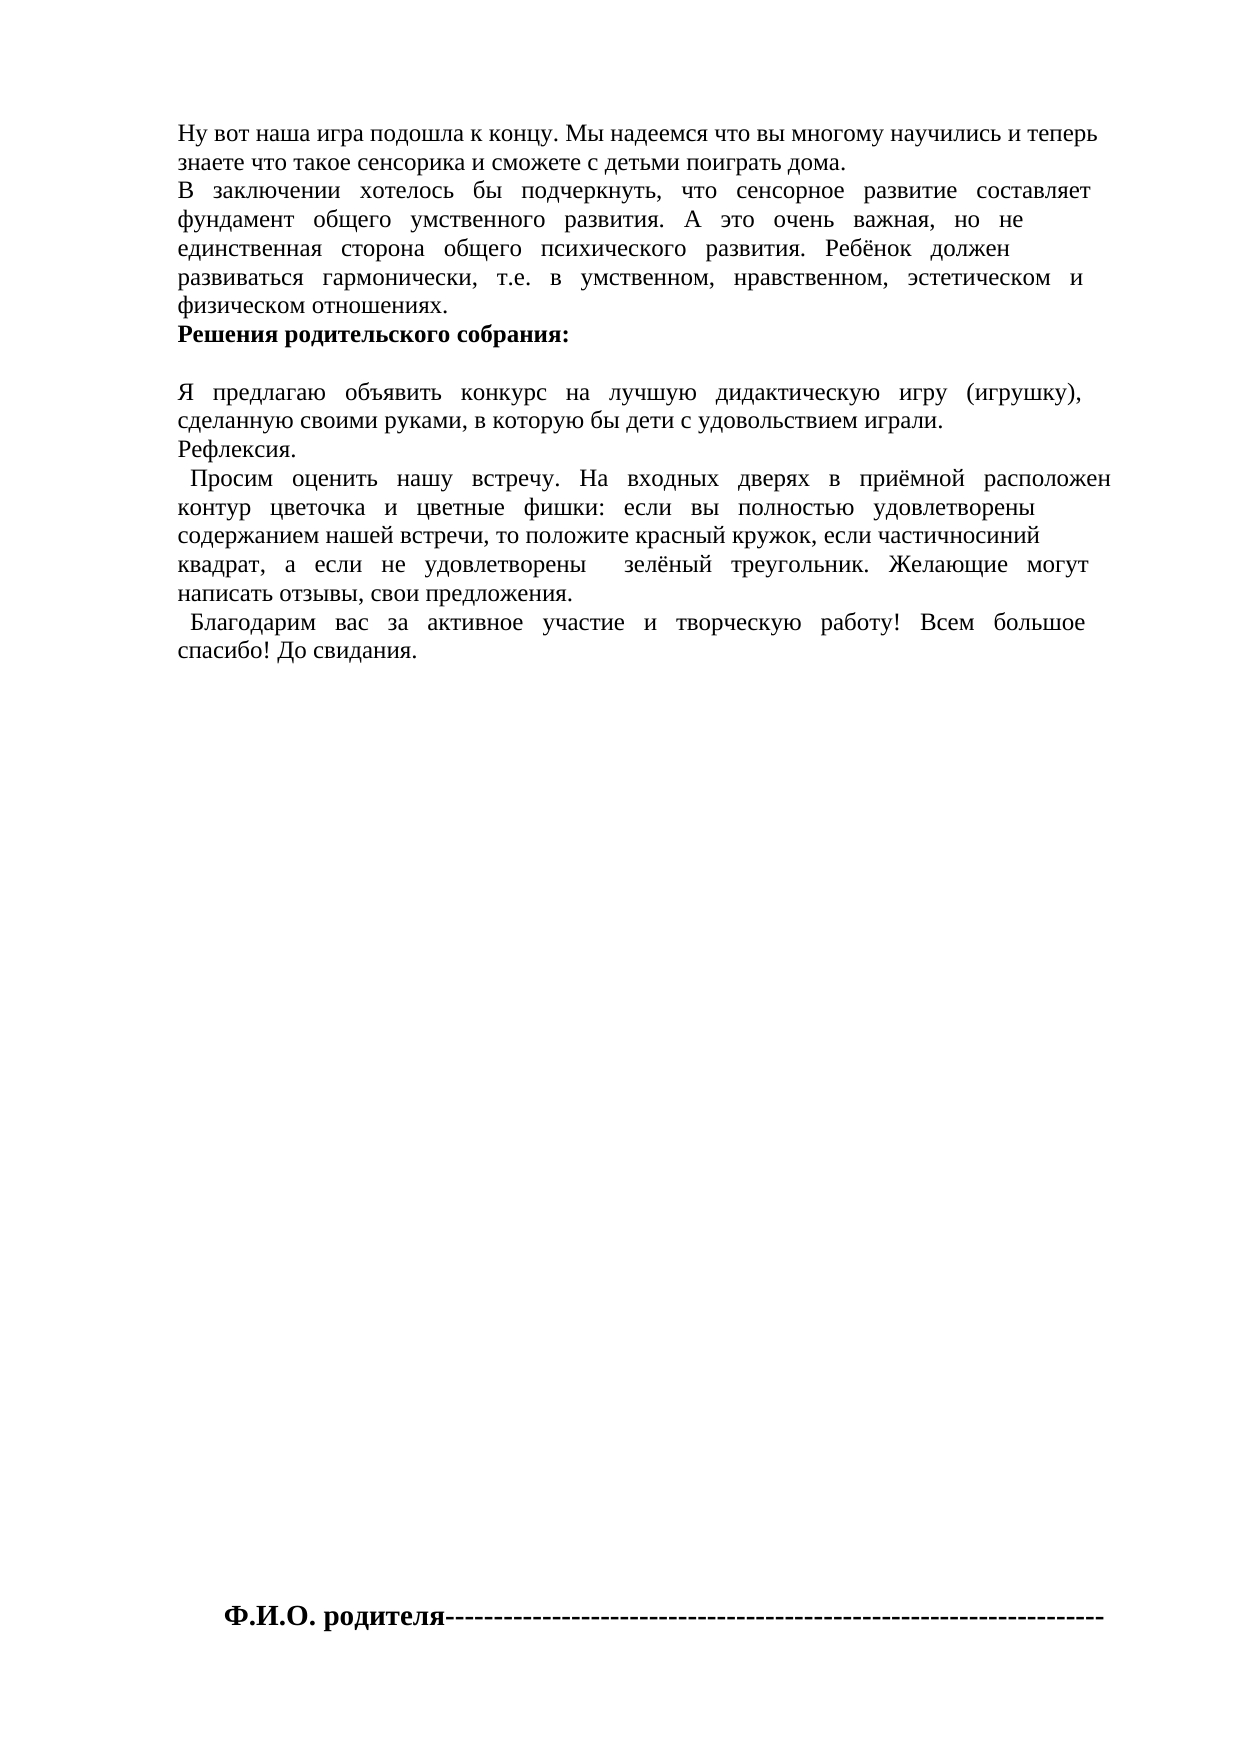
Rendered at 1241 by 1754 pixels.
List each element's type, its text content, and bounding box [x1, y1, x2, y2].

text Ну вот наша игра подошла к концу. Мы надеемся что вы многому научились и теперь знаете что такое сенсорика и сможете с детьми поиграть дома. В заключении хотелось бы подчеркнуть, что сенсорное развитие составляет фундамент общего умственного развития. А это очень важная, но не единственная сторона общего психического развития. Ребёнок должен развиваться гармонически, т.е. в умственном, нравственном, эстетическом и физическом отношениях. Решения родительского собрания: [177, 118, 1152, 348]
text Ф.И.О. родителя-------------------------------------------------------------------- [177, 1598, 1152, 1632]
text Я предлагаю объявить конкурс на лучшую дидактическую игру (игрушку), сделанную своими руками, в которую бы дети с удовольствием играли. Рефлексия. Просим оценить нашу встречу. На входных дверях в приёмной расположен контур цветочка и цветные фишки: если вы полностью удовлетворены содержанием нашей встречи, то положите красный кружок, если частичносиний квадрат, а если не удовлетворены зелёный треугольник. Желающие могут написать отзывы, свои предложения. Благодарим вас за активное участие и творческую работу! Всем большое спасибо! До свидания. [177, 377, 1152, 692]
